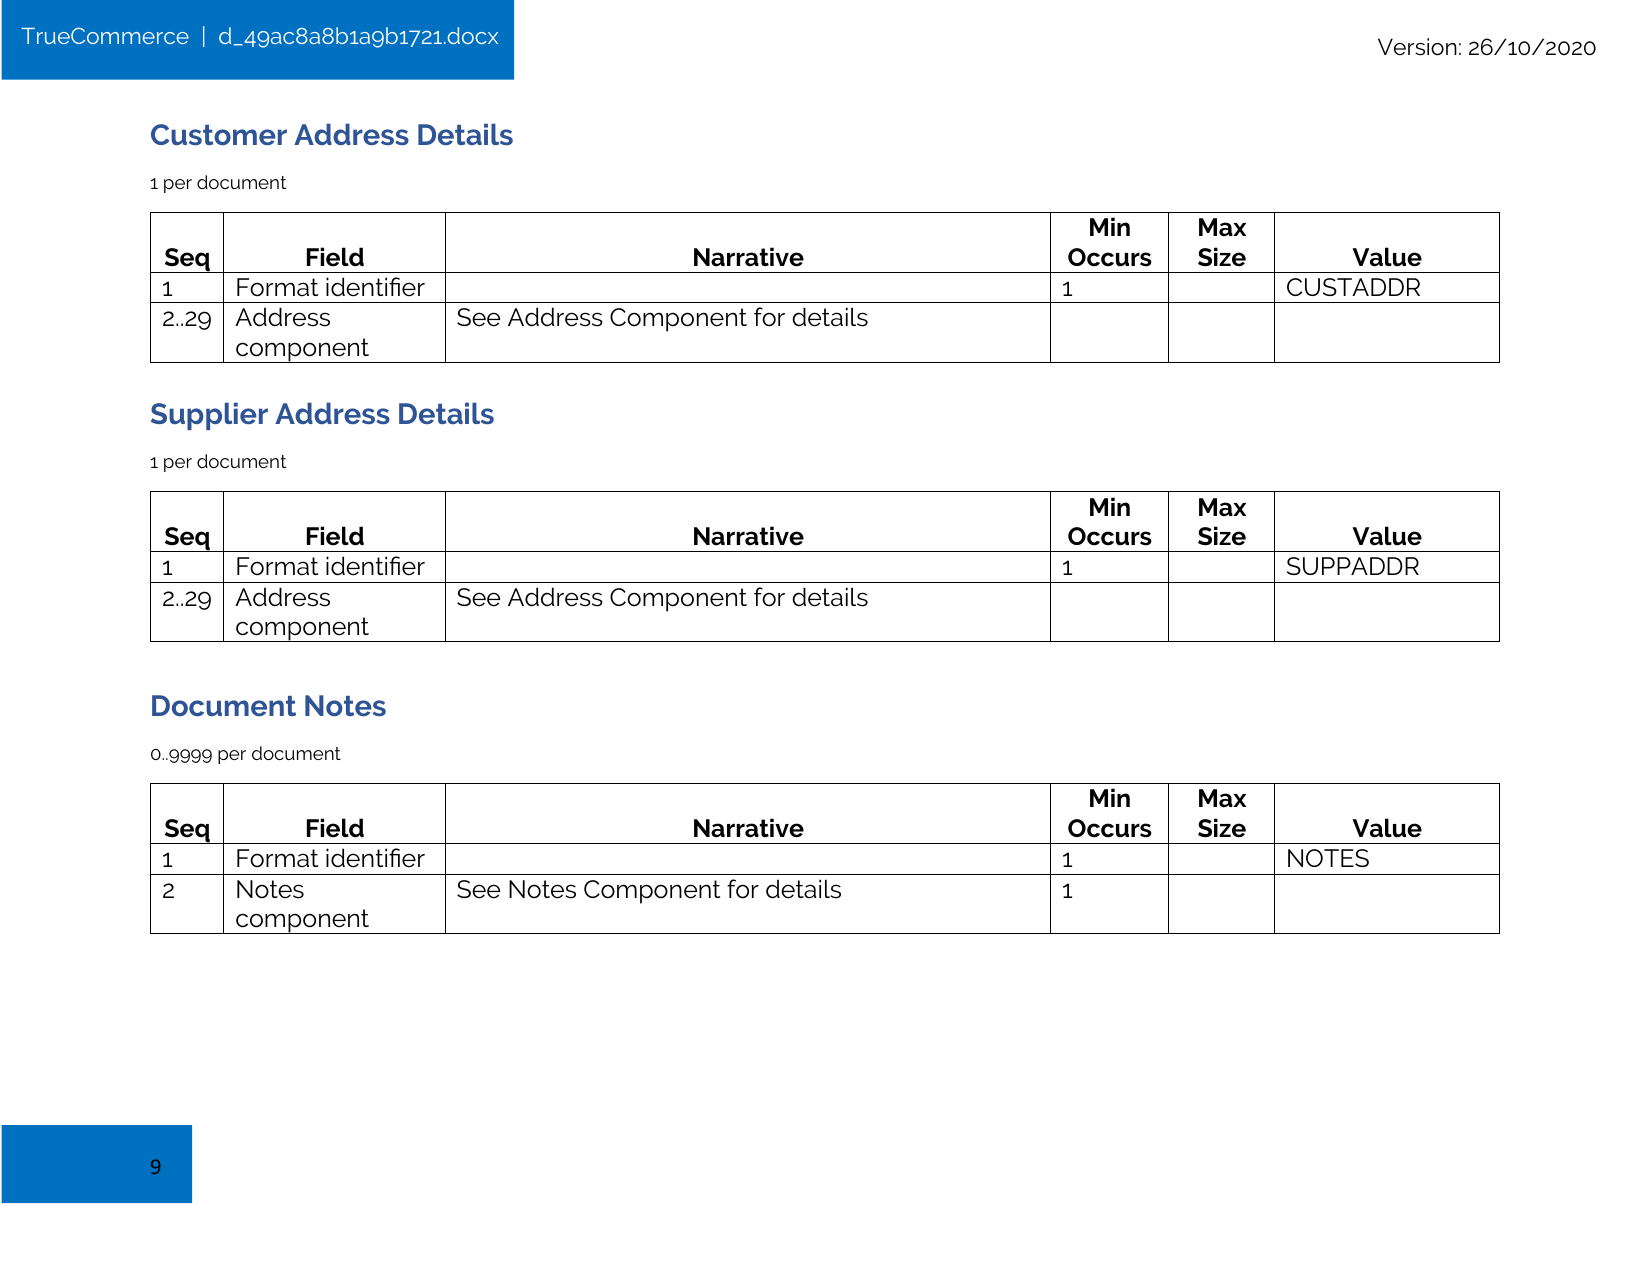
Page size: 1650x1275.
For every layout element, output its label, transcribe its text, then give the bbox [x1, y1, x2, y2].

table_cell [1169, 273, 1274, 302]
table_header Value [1275, 492, 1499, 551]
text 1 per document [150, 172, 1500, 194]
table_cell [1275, 583, 1499, 641]
text Customer Address Details [150, 118, 1500, 152]
table_header Narrative [446, 213, 1050, 272]
table_cell [446, 273, 1050, 302]
table_cell Format identifier [224, 844, 445, 873]
table_header Value [1275, 784, 1499, 843]
table_header Min Occurs [1051, 492, 1168, 551]
table_header Max Size [1169, 213, 1274, 272]
table_header Seq [151, 784, 223, 843]
table_cell 1 [1051, 273, 1168, 302]
table_cell 1 [151, 844, 223, 873]
table_cell Format identifier [224, 273, 445, 302]
table_cell [1169, 875, 1274, 933]
table_header Field [224, 784, 445, 843]
table_cell See Address Component for details [446, 583, 1050, 641]
table_cell See Address Component for details [446, 303, 1050, 362]
table_cell SUPPADDR [1275, 552, 1499, 582]
table_header Min Occurs [1051, 784, 1168, 843]
table_header Max Size [1169, 784, 1274, 843]
table_header Field [224, 492, 445, 551]
text 0..9999 per document [150, 743, 1500, 765]
table_cell [1169, 844, 1274, 873]
table_cell [1275, 875, 1499, 933]
table_header Min Occurs [1051, 213, 1168, 272]
table_cell [1169, 552, 1274, 582]
table_cell [1275, 303, 1499, 362]
table_cell CUSTADDR [1275, 273, 1499, 302]
table_cell 1 [1051, 844, 1168, 873]
table_cell See Notes Component for details [446, 875, 1050, 933]
text Supplier Address Details [150, 397, 1500, 432]
table_header Max Size [1169, 492, 1274, 551]
table_cell 1 [1051, 552, 1168, 582]
table_cell [446, 552, 1050, 582]
text Document Notes [150, 689, 1500, 724]
table_cell 2 [151, 875, 223, 933]
table_cell [446, 844, 1050, 873]
text 1 per document [150, 451, 1500, 473]
table_cell [1169, 583, 1274, 641]
table_header Narrative [446, 492, 1050, 551]
table_cell NOTES [1275, 844, 1499, 873]
table_cell Address component [224, 583, 445, 641]
table_header Seq [151, 492, 223, 551]
table_cell 1 [151, 273, 223, 302]
table_cell [1169, 303, 1274, 362]
table_cell [1051, 303, 1168, 362]
table_header Field [224, 213, 445, 272]
table_cell 2..29 [151, 303, 223, 362]
table_cell 2..29 [151, 583, 223, 641]
table_cell Notes component [224, 875, 445, 933]
table_cell 1 [1051, 875, 1168, 933]
table_cell 1 [151, 552, 223, 582]
table_cell Address component [224, 303, 445, 362]
table_cell [1051, 583, 1168, 641]
table_header Seq [151, 213, 223, 272]
table_header Narrative [446, 784, 1050, 843]
table_header Value [1275, 213, 1499, 272]
table_cell Format identifier [224, 552, 445, 582]
